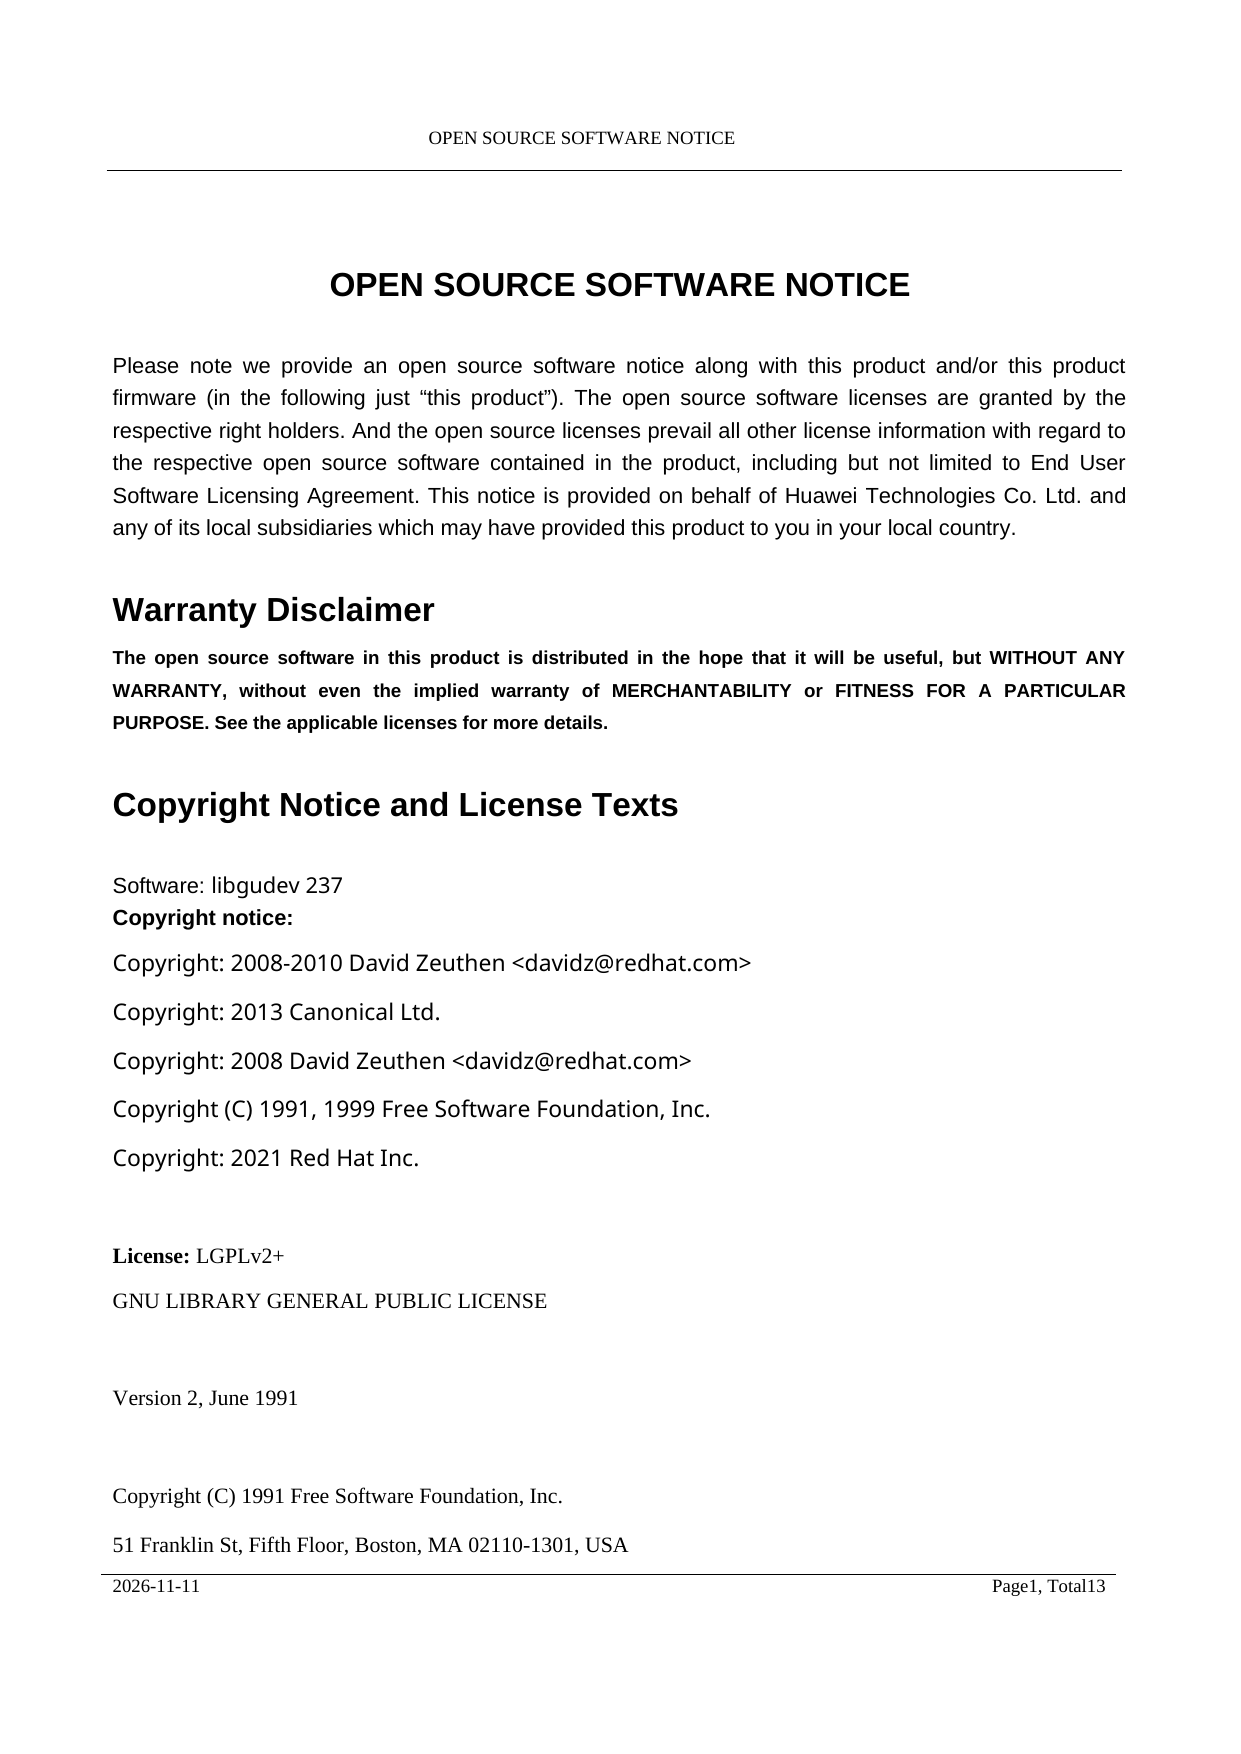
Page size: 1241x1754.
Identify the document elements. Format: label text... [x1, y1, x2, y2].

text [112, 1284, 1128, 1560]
text Please note we provide an open source software notice along with this product and/or this product firmware (in the following just “this product”). The open source software licenses are granted by the respective right holders. And the open source licenses prevail all other license information with regard to the respective open source software contained in the product, including but not limited to End User Software Licensing Agreement. This notice is provided on behalf of Huawei Technologies Co. Ltd. and any of its local subsidiaries which may have provided this product to you in your local country. [112, 349, 1128, 544]
text Copyright notice: [112, 901, 1128, 934]
text Copyright Notice and License Texts [112, 771, 1128, 836]
text License: LGPLv2+ [112, 1239, 1128, 1272]
text Software: libgudev 237 [112, 869, 1128, 901]
text OPEN SOURCE SOFTWARE NOTICE [112, 251, 1128, 316]
text Copyright: 2008-2010 David Zeuthen <davidz@redhat.com> Copyright: 2013 Canonical Ltd. Copyright: 2008 David Zeuthen <davidz@redhat.com> Copyright (C) 1991, 1999 Free Software Foundation, Inc. Copyright: 2021 Red Hat Inc. [112, 947, 1128, 1223]
text Warranty Disclaimer [112, 576, 1128, 641]
text The open source software in this product is distributed in the hope that it will be useful, but WITHOUT ANY WARRANTY, without even the implied warranty of MERCHANTABILITY or FITNESS FOR A PARTICULAR PURPOSE. See the applicable licenses for more details. [112, 641, 1128, 739]
